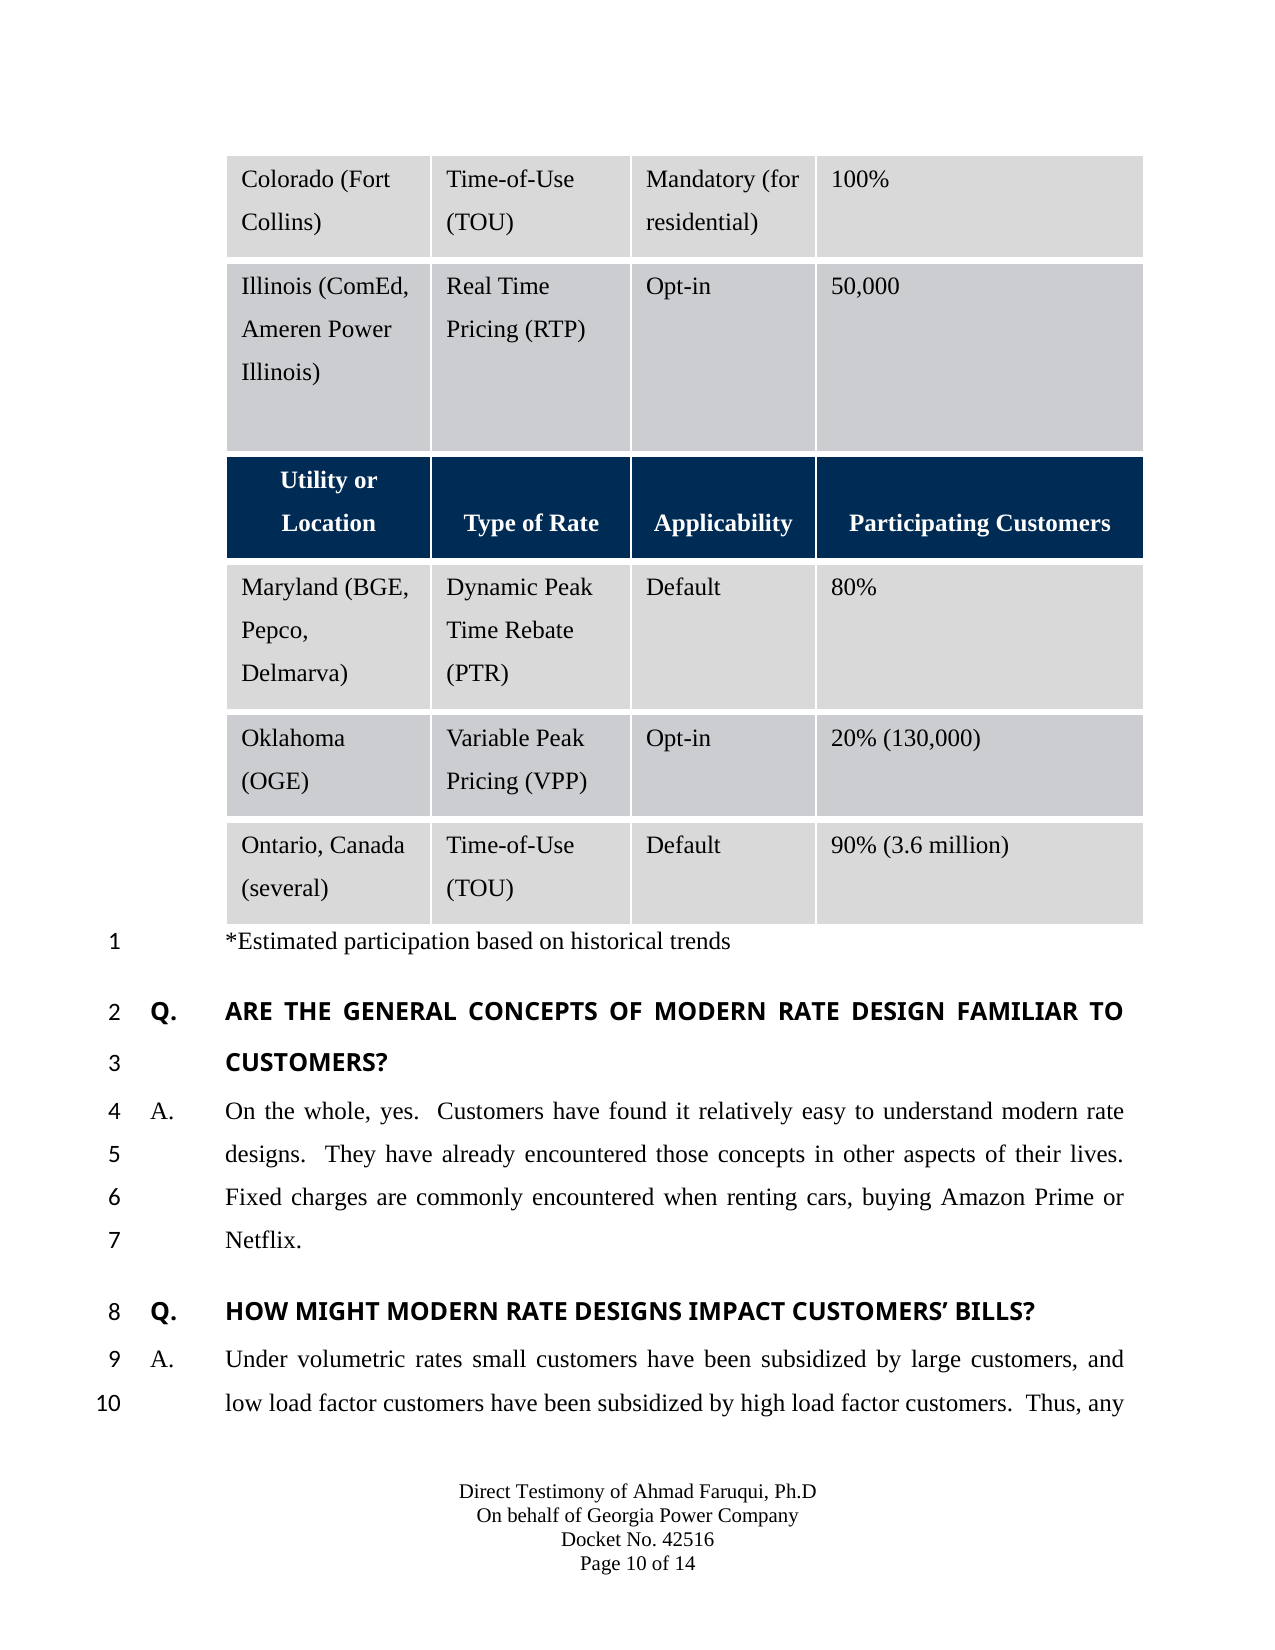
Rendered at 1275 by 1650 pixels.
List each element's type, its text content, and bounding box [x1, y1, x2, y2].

table_cell Maryland (BGE, Pepco, Delmarva) [227, 565, 430, 709]
table_cell Time-of-Use (TOU) [432, 156, 630, 257]
table_cell Participating Customers [817, 457, 1143, 558]
table_cell Time-of-Use (TOU) [432, 823, 630, 924]
table_cell 100% [817, 156, 1143, 257]
table_cell Variable Peak Pricing (VPP) [432, 715, 630, 816]
table_cell Colorado (Fort Collins) [227, 156, 430, 257]
table_cell 90% (3.6 million) [817, 823, 1143, 924]
table_cell 50,000 [817, 264, 1143, 451]
text *Estimated participation based on historical trends [225, 926, 1125, 954]
text Q. How MIGHT modern rate designs IMPACT customers’ bills? [150, 1293, 1125, 1328]
table_cell Real Time Pricing (RTP) [432, 264, 630, 451]
table_cell Type of Rate [432, 457, 630, 558]
table_cell 80% [817, 565, 1143, 709]
table_cell Opt-in [632, 715, 815, 816]
text On the whole, yes. Customers have found it relatively easy to understand modern rate designs. They have already encountered those concepts in other aspects of their lives. Fixed charges are commonly encountered when renting cars, buying Amazon Prime or Netflix. [150, 1096, 1125, 1254]
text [150, 1344, 1125, 1416]
table_cell Illinois (ComEd, Ameren Power Illinois) [227, 264, 430, 451]
table_cell 20% (130,000) [817, 715, 1143, 816]
table_cell Default [632, 565, 815, 709]
table_cell Utility or Location [227, 457, 430, 558]
table_cell Applicability [632, 457, 815, 558]
table_cell Ontario, Canada (several) [227, 823, 430, 924]
text Q. ARE the GENERAL CONCEPTS OF MODERN RATE DESIGN FAMILIAR TO CUSTOMERS? [150, 994, 1125, 1079]
table_cell Opt-in [632, 264, 815, 451]
table_cell Dynamic Peak Time Rebate (PTR) [432, 565, 630, 709]
table_cell Default [632, 823, 815, 924]
table_cell Oklahoma (OGE) [227, 715, 430, 816]
table_cell Mandatory (for residential) [632, 156, 815, 257]
